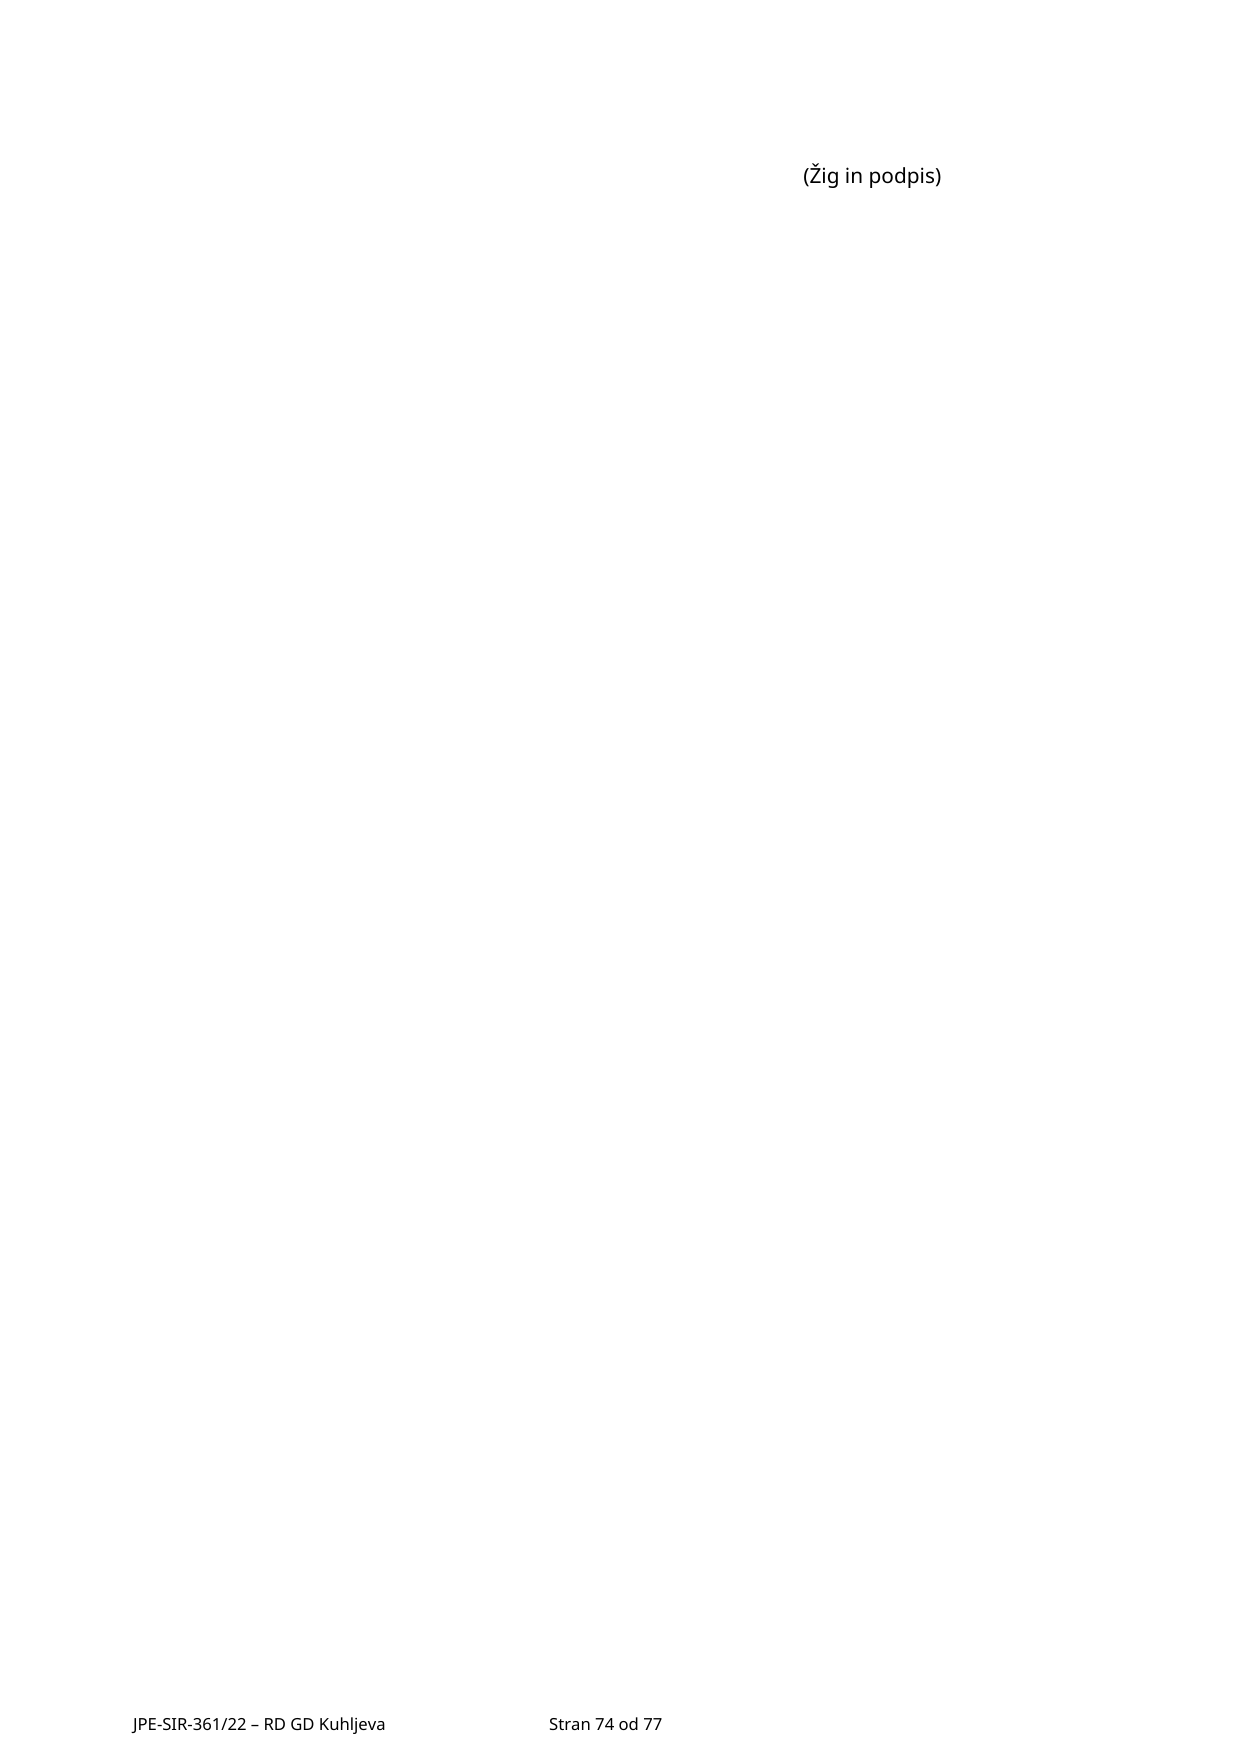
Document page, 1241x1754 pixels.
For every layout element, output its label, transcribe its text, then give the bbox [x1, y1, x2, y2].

text (Žig in podpis) [724, 161, 1107, 190]
